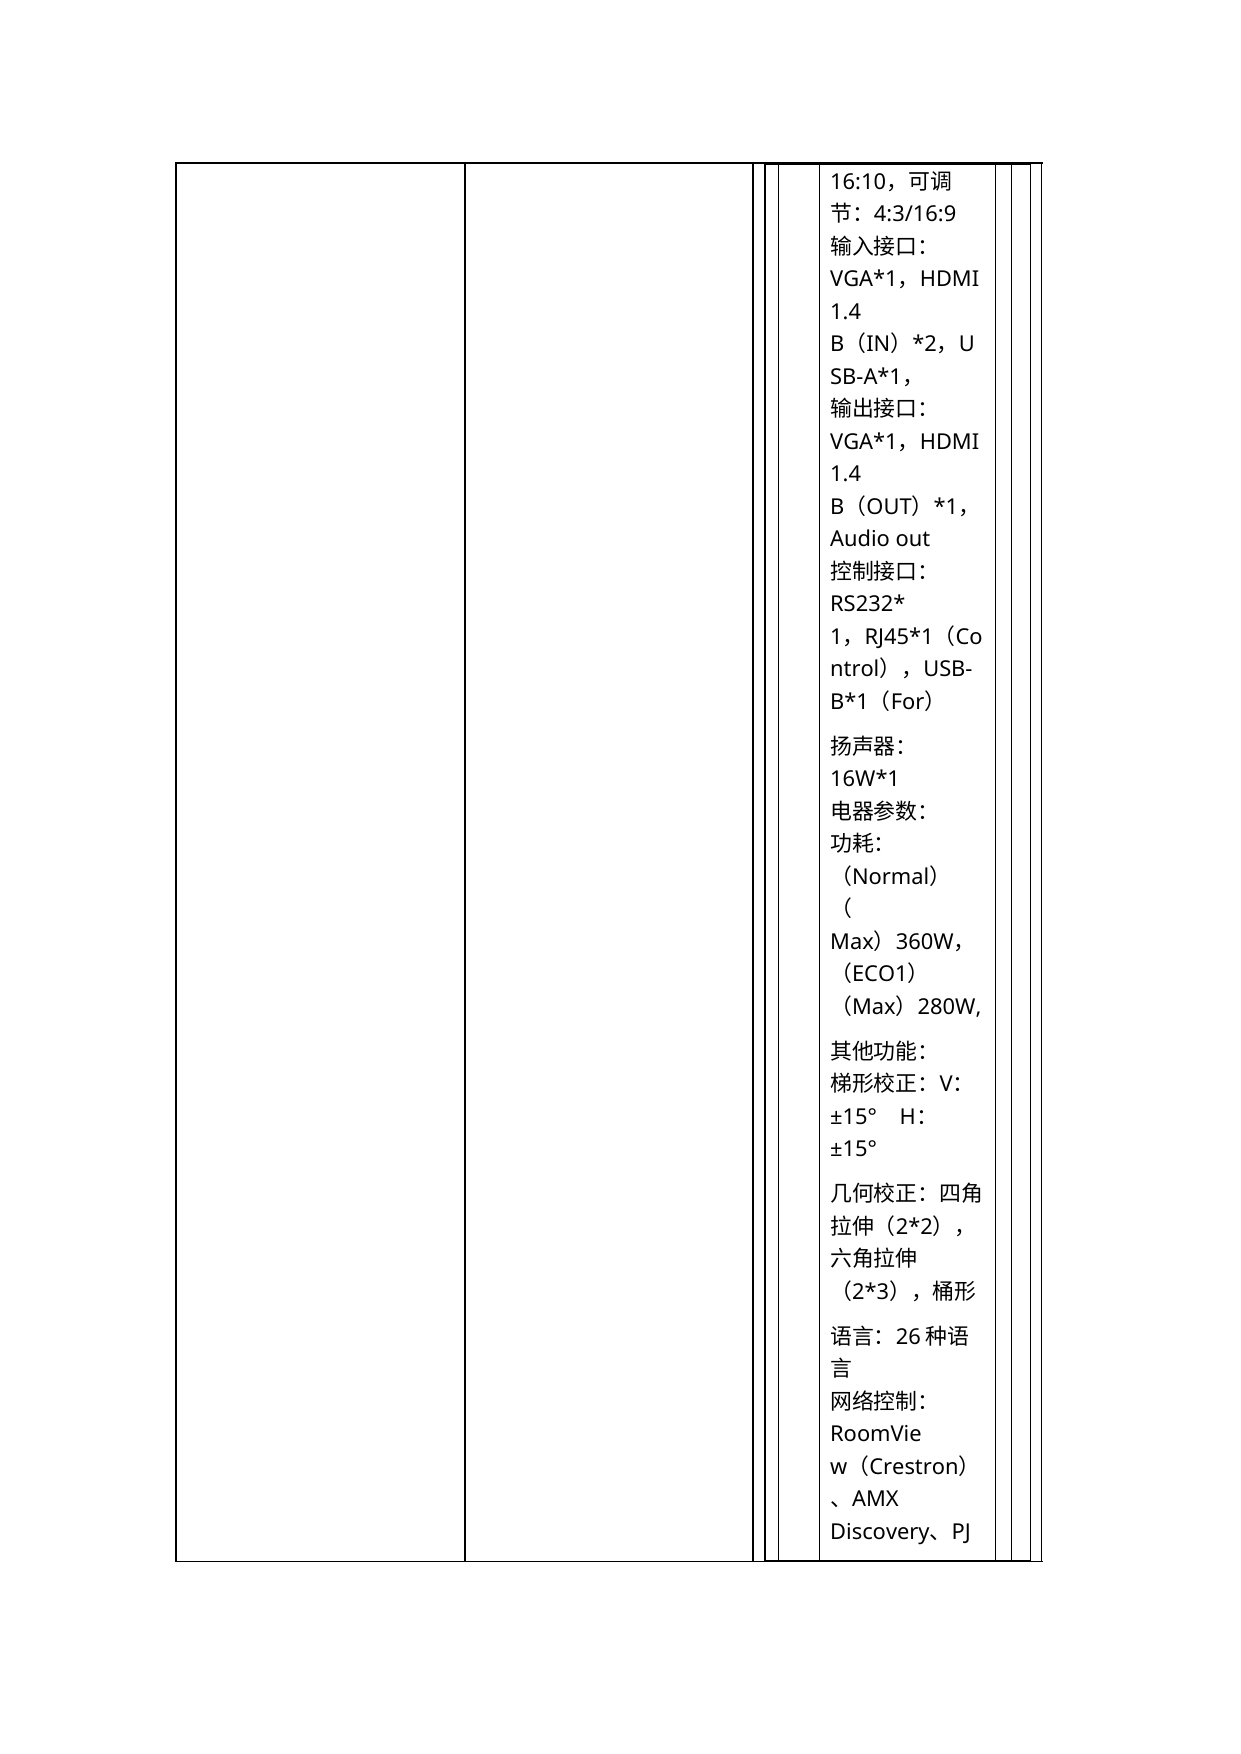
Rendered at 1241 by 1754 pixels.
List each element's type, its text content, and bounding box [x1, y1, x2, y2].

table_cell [996, 165, 1011, 1560]
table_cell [1012, 165, 1030, 1560]
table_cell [779, 165, 819, 1560]
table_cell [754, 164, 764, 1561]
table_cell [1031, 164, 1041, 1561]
table_cell [177, 164, 464, 1561]
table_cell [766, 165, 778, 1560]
table_cell 1 [466, 164, 752, 1561]
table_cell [820, 165, 995, 1560]
